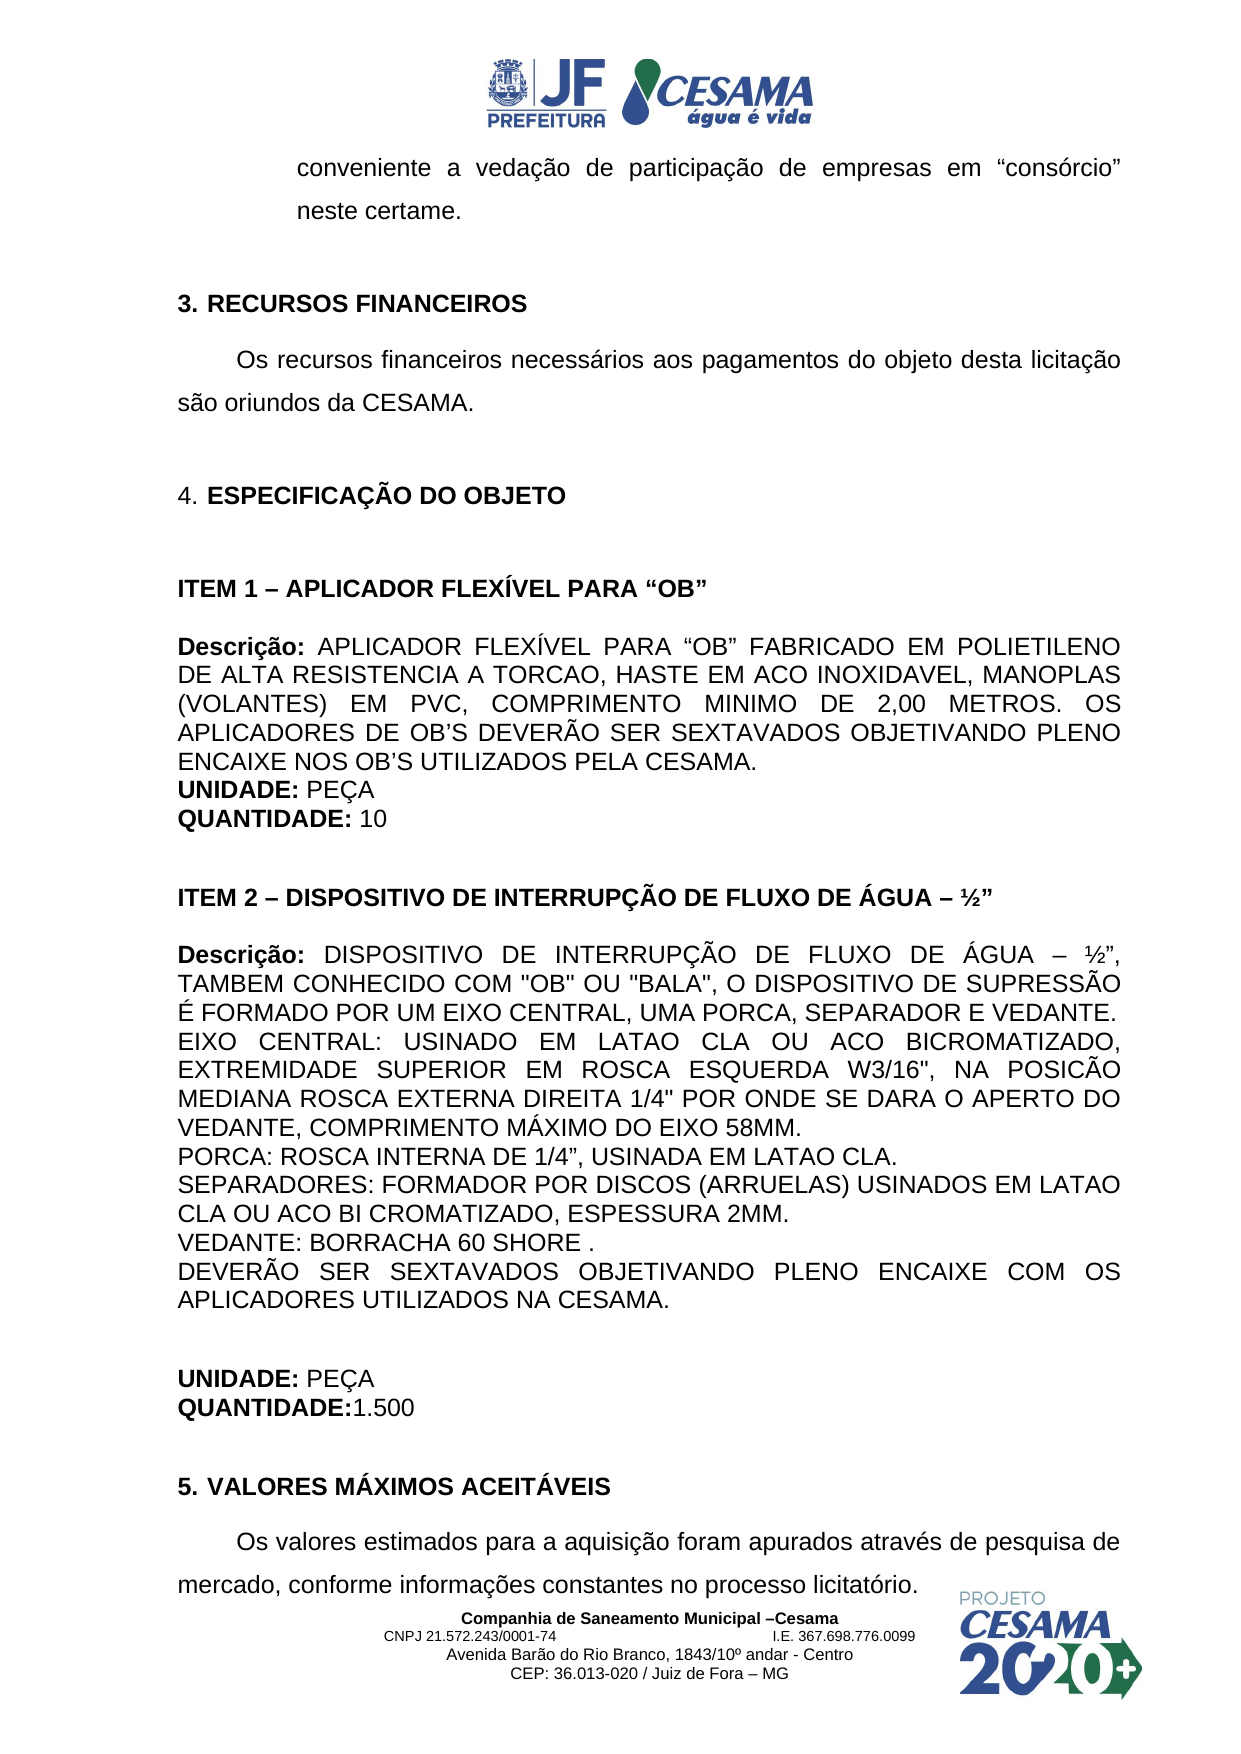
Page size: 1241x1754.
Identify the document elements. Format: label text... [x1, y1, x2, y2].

text VEDANTE: BORRACHA 60 SHORE . [177, 1228, 1122, 1257]
text UNIDADE: PEÇA [177, 775, 1122, 804]
text QUANTIDADE: 10 [177, 804, 1122, 833]
text Descrição: APLICADOR FLEXÍVEL PARA “OB” FABRICADO EM POLIETILENO DE ALTA RESISTENCIA A TORCAO, HASTE EM ACO INOXIDAVEL, MANOPLAS (VOLANTES) EM PVC, COMPRIMENTO MINIMO DE 2,00 METROS. OS APLICADORES DE OB’S DEVERÃO SER SEXTAVADOS OBJETIVANDO PLENO ENCAIXE NOS OB’S UTILIZADOS PELA CESAMA. [177, 632, 1122, 775]
list RECURSOS FINANCEIROS [177, 289, 1122, 318]
list ESPECIFICAÇÃO DO OBJETO [177, 481, 1122, 510]
text SEPARADORES: FORMADOR POR DISCOS (ARRUELAS) USINADOS EM LATAO CLA OU ACO BI CROMATIZADO, ESPESSURA 2MM. [177, 1170, 1122, 1228]
text UNIDADE: PEÇA [177, 1364, 1122, 1393]
text Descrição: DISPOSITIVO DE INTERRUPÇÃO DE FLUXO DE ÁGUA – ½”, TAMBEM CONHECIDO COM "OB" OU "BALA", O DISPOSITIVO DE SUPRESSÃO É FORMADO POR UM EIXO CENTRAL, UMA PORCA, SEPARADOR E VEDANTE. [177, 940, 1122, 1027]
text Os recursos financeiros necessários aos pagamentos do objeto desta licitação são oriundos da CESAMA. [177, 345, 1122, 417]
text EIXO CENTRAL: USINADO EM LATAO CLA OU ACO BICROMATIZADO, EXTREMIDADE SUPERIOR EM ROSCA ESQUERDA W3/16", NA POSICÃO MEDIANA ROSCA EXTERNA DIREITA 1/4" POR ONDE SE DARA O APERTO DO VEDANTE, COMPRIMENTO MÁXIMO DO EIXO 58MM. [177, 1027, 1122, 1142]
picture [959, 1591, 1143, 1700]
list VALORES MÁXIMOS ACEITÁVEIS [177, 1472, 1122, 1500]
text QUANTIDADE:1.500 [177, 1393, 1122, 1422]
text DEVERÃO SER SEXTAVADOS OBJETIVANDO PLENO ENCAIXE COM OS APLICADORES UTILIZADOS NA CESAMA. [177, 1257, 1122, 1314]
text ITEM 2 – DISPOSITIVO DE INTERRUPÇÃO DE FLUXO DE ÁGUA – ½” [177, 883, 1122, 912]
text PORCA: ROSCA INTERNA DE 1/4”, USINADA EM LATAO CLA. [177, 1142, 1122, 1170]
picture [486, 59, 813, 128]
text Os valores estimados para a aquisição foram apurados através de pesquisa de mercado, conforme informações constantes no processo licitatório. [177, 1527, 1122, 1599]
text ITEM 1 – APLICADOR FLEXÍVEL PARA “OB” [177, 574, 1122, 603]
